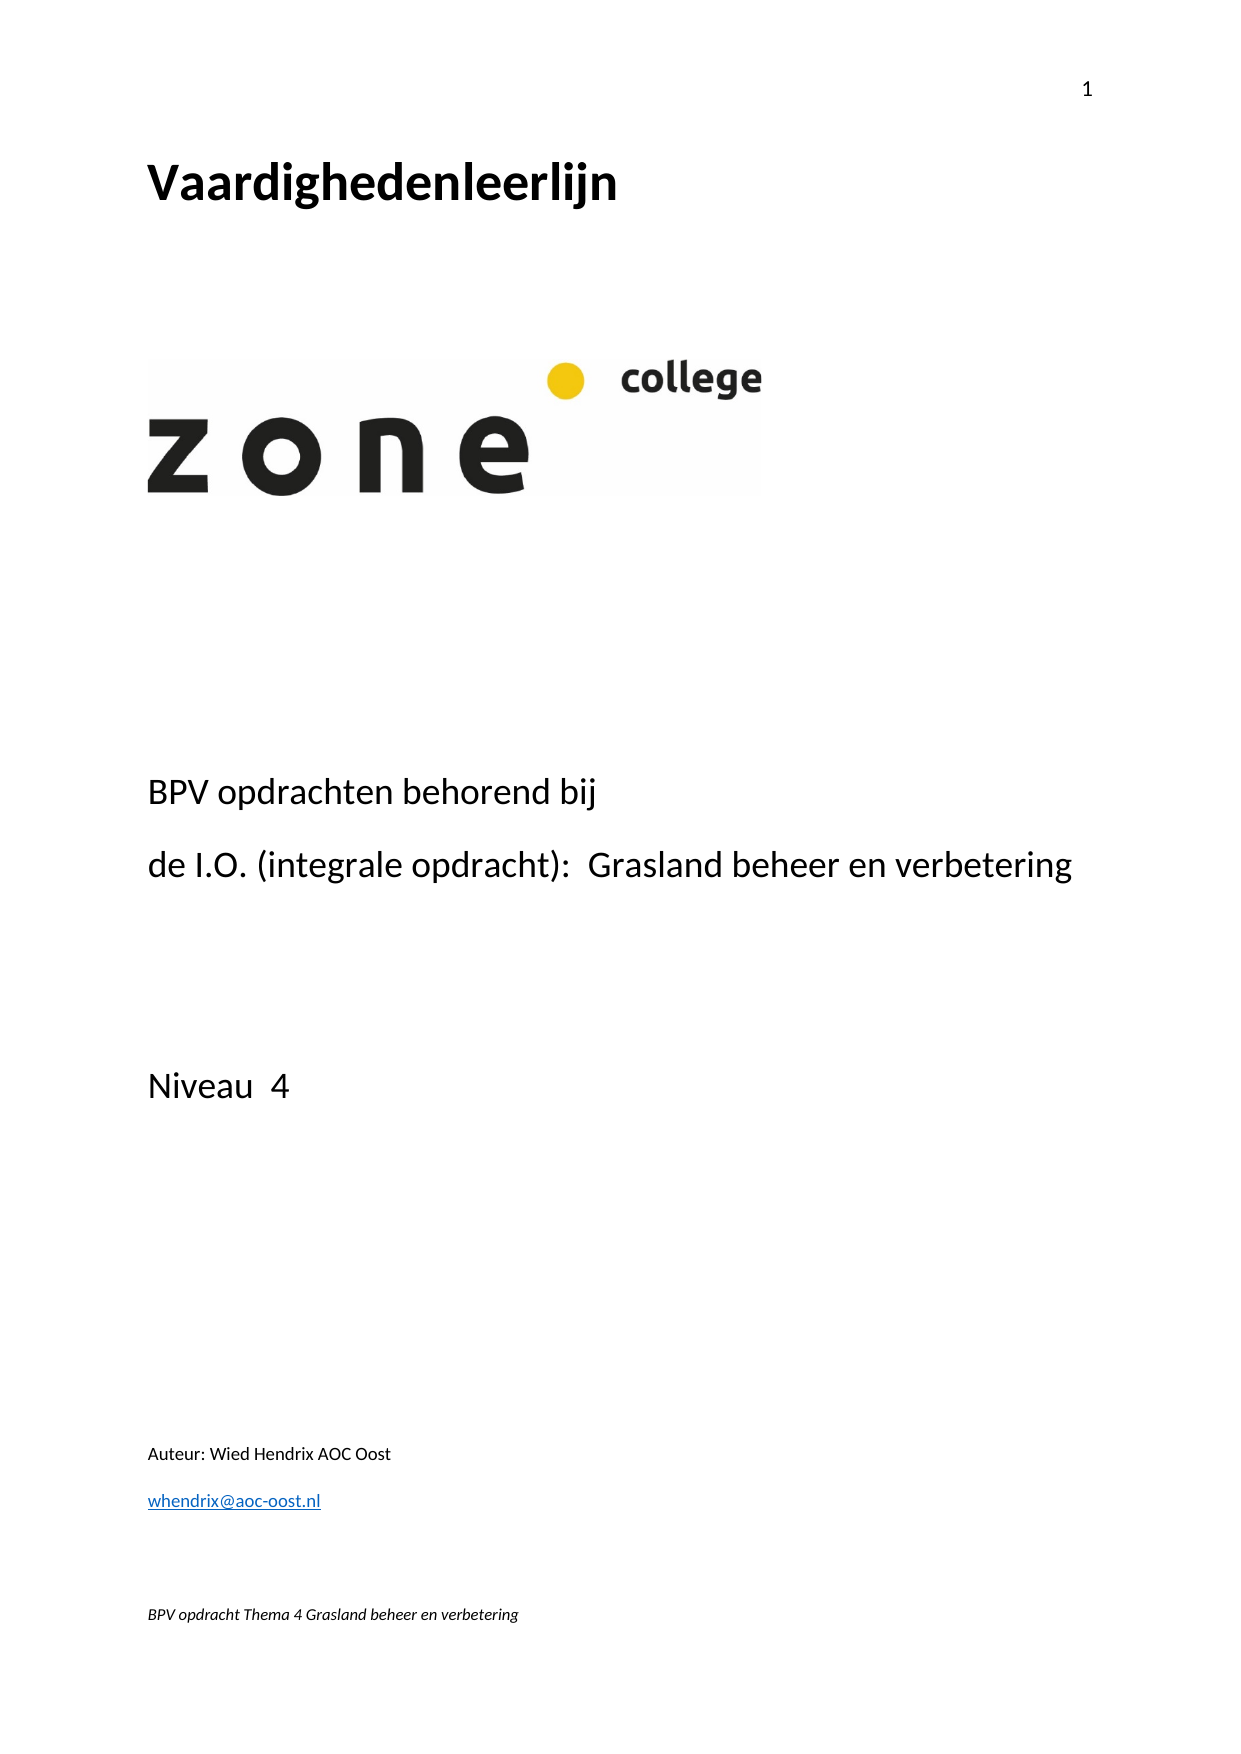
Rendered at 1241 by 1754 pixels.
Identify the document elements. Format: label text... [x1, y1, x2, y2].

text de I.O. (integrale opdracht): Grasland beheer en verbetering [148, 841, 1093, 887]
text Auteur: Wied Hendrix AOC Oost [148, 1442, 1093, 1465]
picture [147, 359, 762, 496]
text Niveau 4 [148, 1062, 1093, 1108]
text BPV opdrachten behorend bij [148, 768, 1093, 814]
text whendrix@aoc-oost.nl [148, 1489, 1093, 1512]
text Vaardighedenleerlijn [148, 148, 1093, 214]
